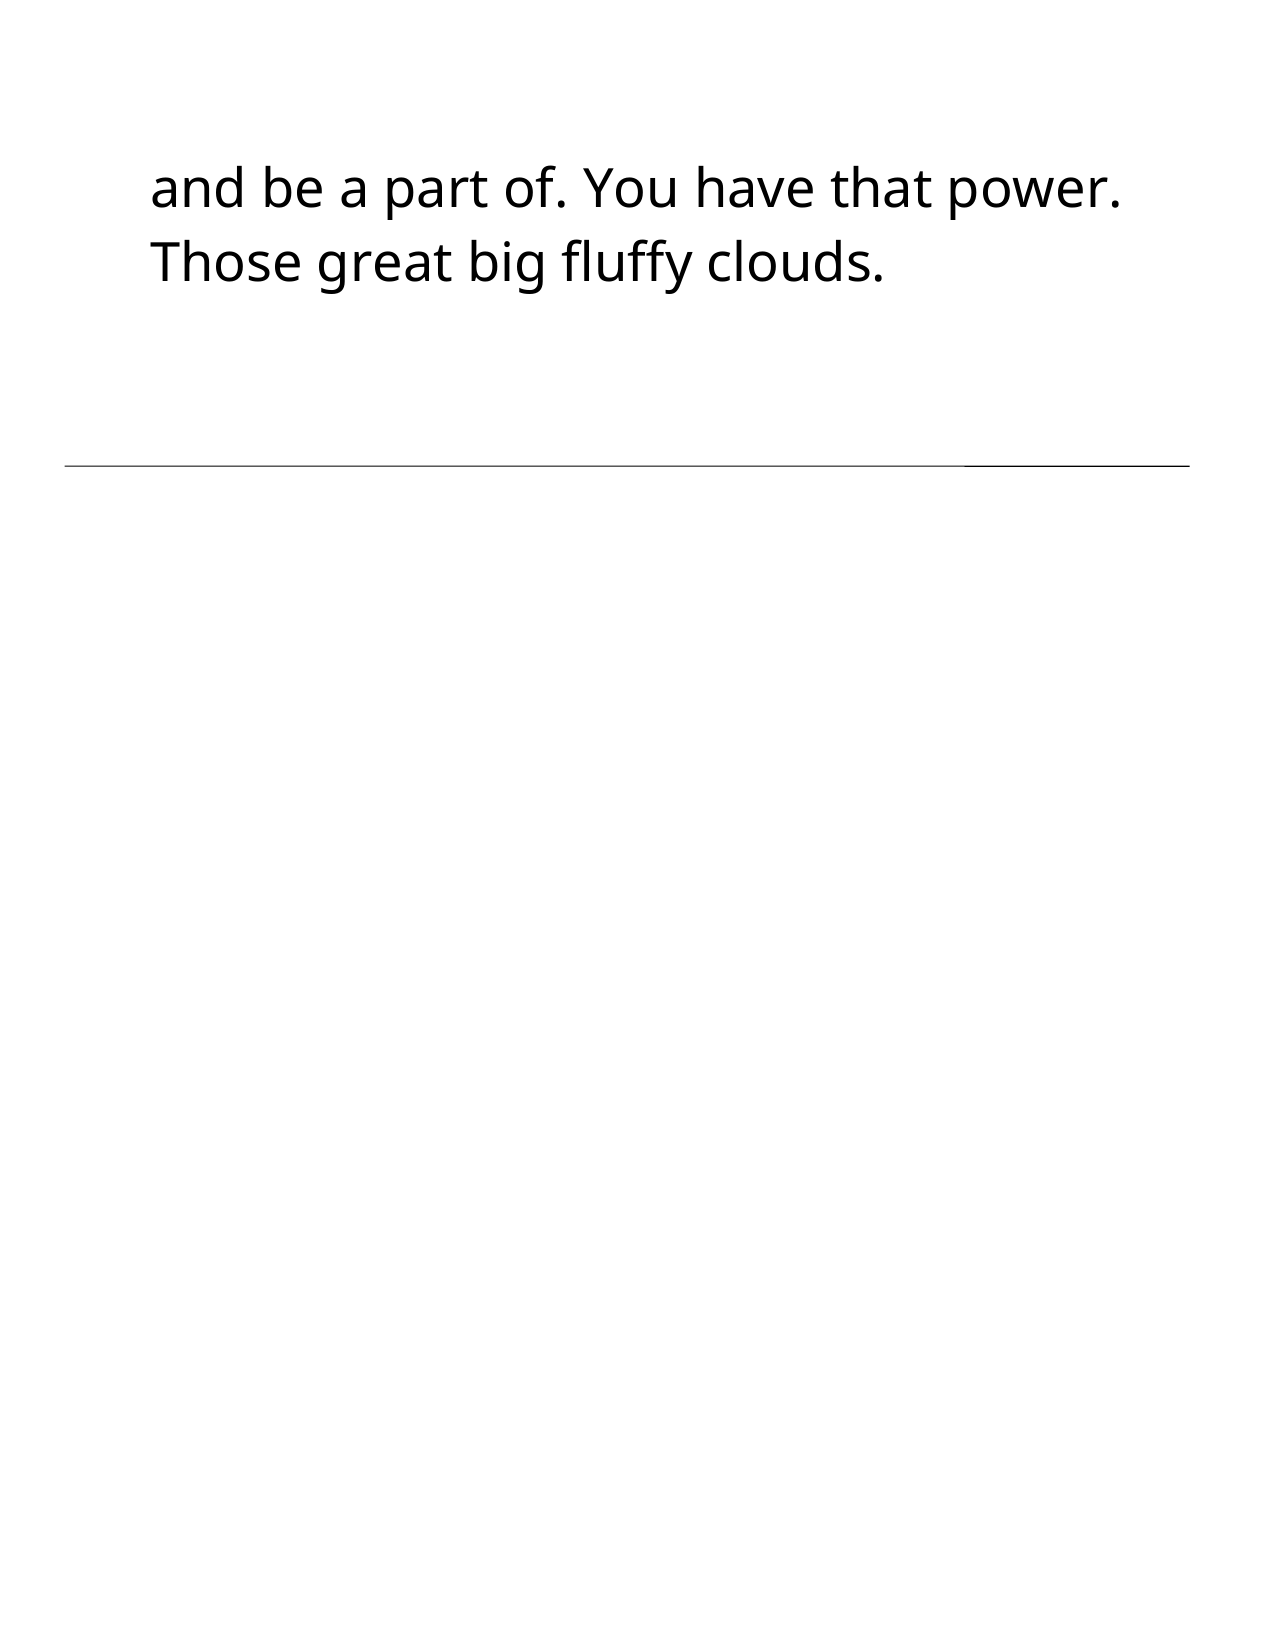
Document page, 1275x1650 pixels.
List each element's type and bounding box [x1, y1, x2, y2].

text [150, 150, 1125, 297]
